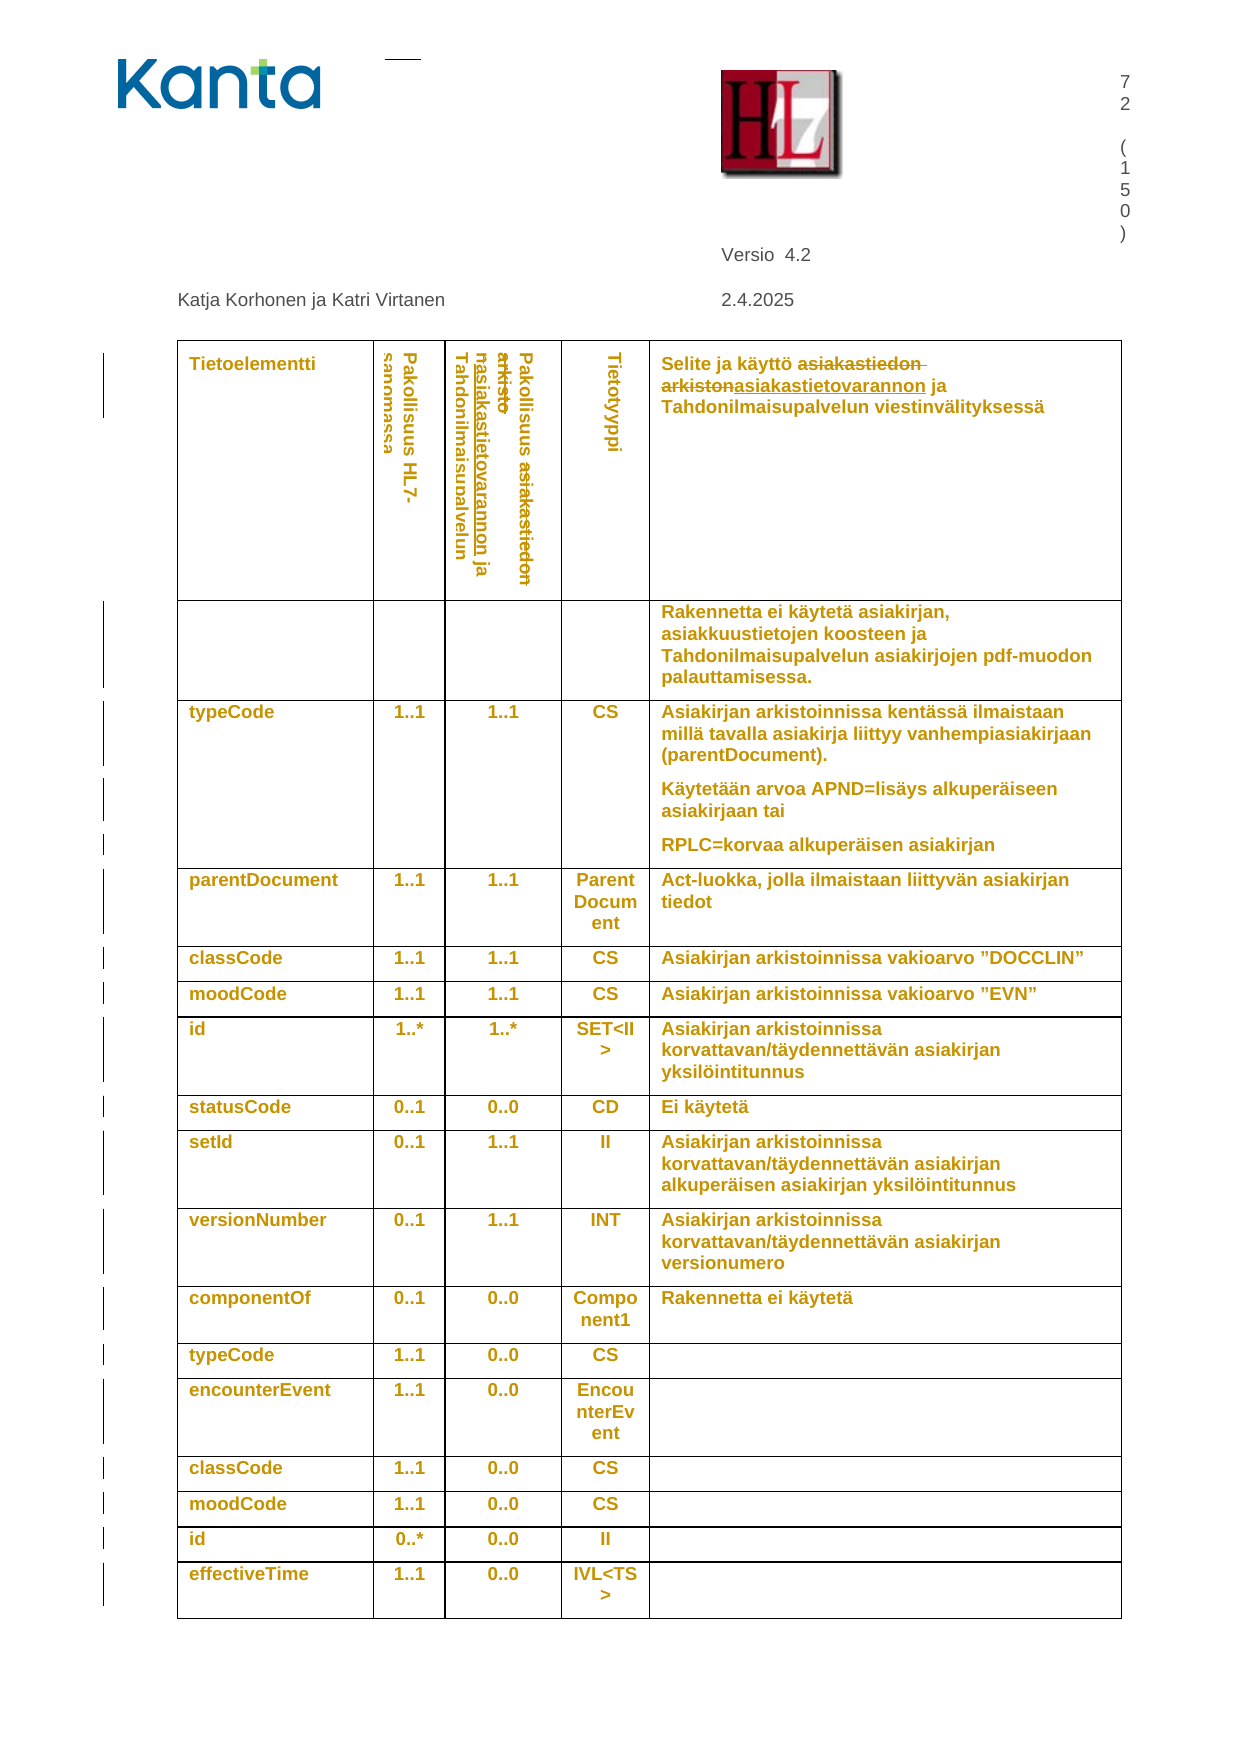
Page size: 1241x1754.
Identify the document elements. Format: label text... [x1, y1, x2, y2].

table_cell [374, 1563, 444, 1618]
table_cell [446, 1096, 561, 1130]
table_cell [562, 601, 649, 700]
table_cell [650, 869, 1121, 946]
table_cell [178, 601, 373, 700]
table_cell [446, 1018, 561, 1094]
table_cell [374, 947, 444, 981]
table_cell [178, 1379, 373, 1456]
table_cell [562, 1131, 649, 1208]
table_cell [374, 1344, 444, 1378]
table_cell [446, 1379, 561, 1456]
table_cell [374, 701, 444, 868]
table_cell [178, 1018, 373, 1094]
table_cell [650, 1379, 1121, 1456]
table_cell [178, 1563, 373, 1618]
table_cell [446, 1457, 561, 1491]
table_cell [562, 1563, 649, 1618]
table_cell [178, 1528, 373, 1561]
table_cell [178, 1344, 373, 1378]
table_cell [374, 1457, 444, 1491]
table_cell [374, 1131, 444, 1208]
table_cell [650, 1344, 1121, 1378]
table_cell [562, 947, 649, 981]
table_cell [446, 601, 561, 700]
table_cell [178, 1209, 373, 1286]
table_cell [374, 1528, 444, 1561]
table_header Pakollisuus HL7-sanomassa [374, 341, 444, 600]
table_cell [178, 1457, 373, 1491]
table_header Pakollisuus ja Tahdonilmaisupalvelun sanomassa [446, 341, 561, 600]
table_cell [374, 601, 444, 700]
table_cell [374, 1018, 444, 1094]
table_header Tietotyyppi [562, 341, 649, 600]
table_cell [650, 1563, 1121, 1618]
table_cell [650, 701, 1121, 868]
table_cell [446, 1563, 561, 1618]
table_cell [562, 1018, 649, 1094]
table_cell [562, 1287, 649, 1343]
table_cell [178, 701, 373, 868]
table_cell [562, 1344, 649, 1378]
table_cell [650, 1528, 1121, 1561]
picture [118, 59, 321, 109]
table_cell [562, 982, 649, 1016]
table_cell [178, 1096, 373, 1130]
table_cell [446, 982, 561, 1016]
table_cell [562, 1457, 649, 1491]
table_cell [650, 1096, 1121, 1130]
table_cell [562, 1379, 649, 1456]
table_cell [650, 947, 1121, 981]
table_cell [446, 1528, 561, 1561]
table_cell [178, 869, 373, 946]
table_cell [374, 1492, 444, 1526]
table_header Selite ja käyttö ja Tahdonilmaisupalvelun viestinvälityksessä [650, 341, 1121, 600]
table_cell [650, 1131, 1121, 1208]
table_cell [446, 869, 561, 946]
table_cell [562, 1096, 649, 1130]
table_header Tietoelementti [178, 341, 373, 600]
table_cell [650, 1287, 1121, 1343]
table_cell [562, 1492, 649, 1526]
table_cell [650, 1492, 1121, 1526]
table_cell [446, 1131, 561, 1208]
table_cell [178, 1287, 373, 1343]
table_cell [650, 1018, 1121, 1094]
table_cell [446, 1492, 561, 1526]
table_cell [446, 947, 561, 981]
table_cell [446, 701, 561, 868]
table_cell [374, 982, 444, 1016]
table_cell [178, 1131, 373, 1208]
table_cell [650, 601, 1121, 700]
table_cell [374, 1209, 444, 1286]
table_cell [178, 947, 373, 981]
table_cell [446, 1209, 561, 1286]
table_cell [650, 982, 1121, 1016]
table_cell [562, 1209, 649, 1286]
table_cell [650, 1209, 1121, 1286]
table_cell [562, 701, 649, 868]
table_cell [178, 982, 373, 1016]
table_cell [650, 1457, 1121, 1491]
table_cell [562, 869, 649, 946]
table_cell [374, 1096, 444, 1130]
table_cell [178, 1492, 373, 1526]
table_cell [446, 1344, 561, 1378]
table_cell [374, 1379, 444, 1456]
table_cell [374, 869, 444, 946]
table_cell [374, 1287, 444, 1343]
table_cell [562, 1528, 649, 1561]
picture [721, 70, 844, 179]
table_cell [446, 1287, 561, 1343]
